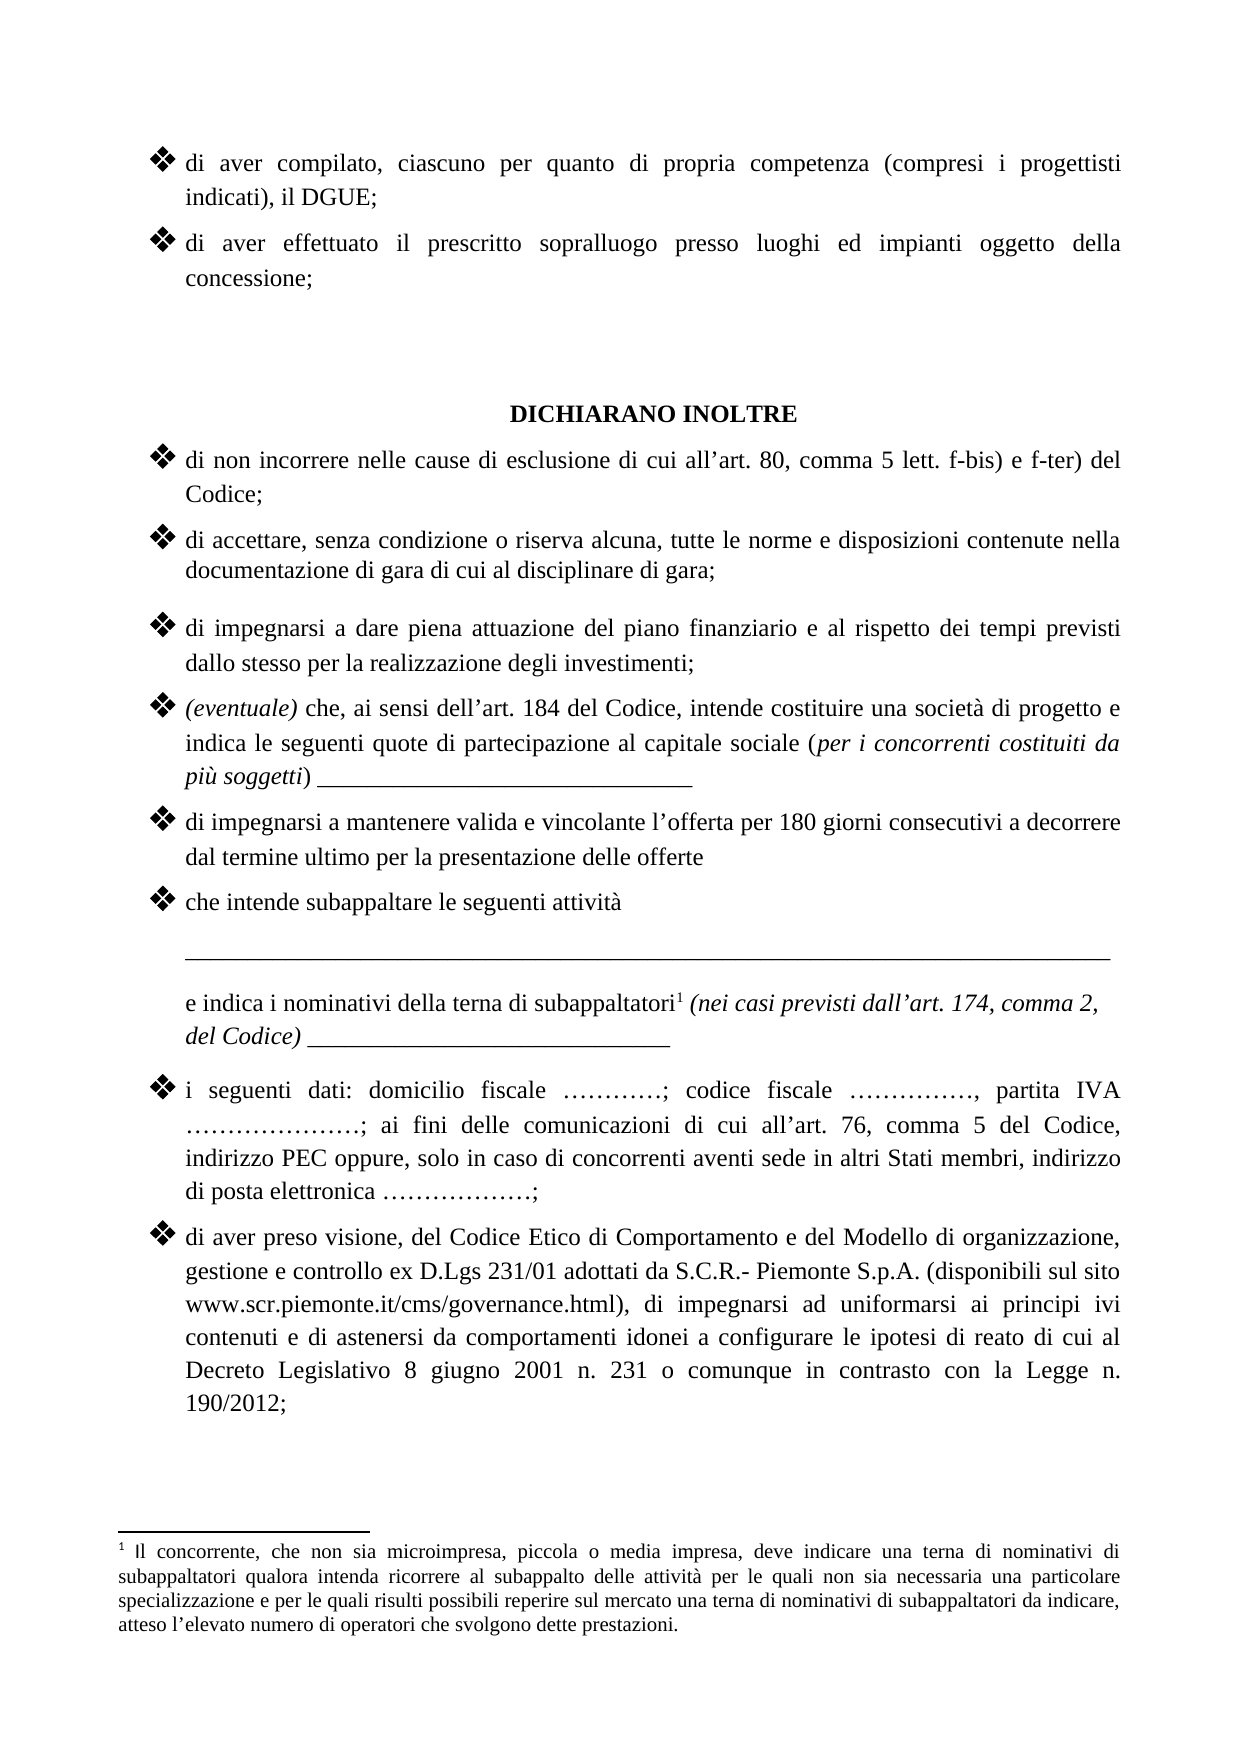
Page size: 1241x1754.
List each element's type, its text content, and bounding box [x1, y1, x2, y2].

list di accettare, senza condizione o riserva alcuna, tutte le norme e disposizioni contenute nella documentazione di gara di cui al disciplinare di gara; [148, 525, 1122, 584]
list DICHIARANO INOLTRE [185, 399, 1122, 428]
text e indica i nominativi della terna di subappaltatori (nei casi previsti dall’art. 174, comma 2, del Codice) _____________________________ [185, 988, 1122, 1050]
list di non incorrere nelle cause di esclusione di cui all’art. 80, comma 5 lett. f-bis) e f-ter) del Codice; [148, 445, 1122, 508]
list i seguenti dati: domicilio fiscale …………; codice fiscale ……………, partita IVA …………………; ai fini delle comunicazioni di cui all’art. 76, comma 5 del Codice, indirizzo PEC oppure, solo in caso di concorrenti aventi sede in altri Stati membri, indirizzo di posta elettronica ………………; [148, 1075, 1122, 1205]
list (eventuale) che, ai sensi dell’art. 184 del Codice, intende costituire una società di progetto e indica le seguenti quote di partecipazione al capitale sociale (per i concorrenti costituiti da più soggetti) ______________________________ [148, 693, 1122, 790]
list di impegnarsi a dare piena attuazione del piano finanziario e al rispetto dei tempi previsti dallo stesso per la realizzazione degli investimenti; [148, 613, 1122, 677]
list che intende subappaltare le seguenti attività [148, 887, 1122, 918]
text __________________________________________________________________________ [118, 934, 1122, 963]
list di impegnarsi a mantenere valida e vincolante l’offerta per 180 giorni consecutivi a decorrere dal termine ultimo per la presentazione delle offerte [148, 807, 1122, 870]
list di aver compilato, ciascuno per quanto di propria competenza (compresi i progettisti indicati), il DGUE; [148, 148, 1122, 211]
list di aver preso visione, del Codice Etico di Comportamento e del Modello di organizzazione, gestione e controllo ex D.Lgs 231/01 adottati da S.C.R.- Piemonte S.p.A. (disponibili sul sito www.scr.piemonte.it/cms/governance.html), di impegnarsi ad uniformarsi ai principi ivi contenuti e di astenersi da comportamenti idonei a configurare le ipotesi di reato di cui al Decreto Legislativo 8 giugno 2001 n. 231 o comunque in contrasto con la Legge n. 190/2012; [148, 1222, 1122, 1417]
list di aver effettuato il prescritto sopralluogo presso luoghi ed impianti oggetto della concessione; [148, 228, 1122, 291]
